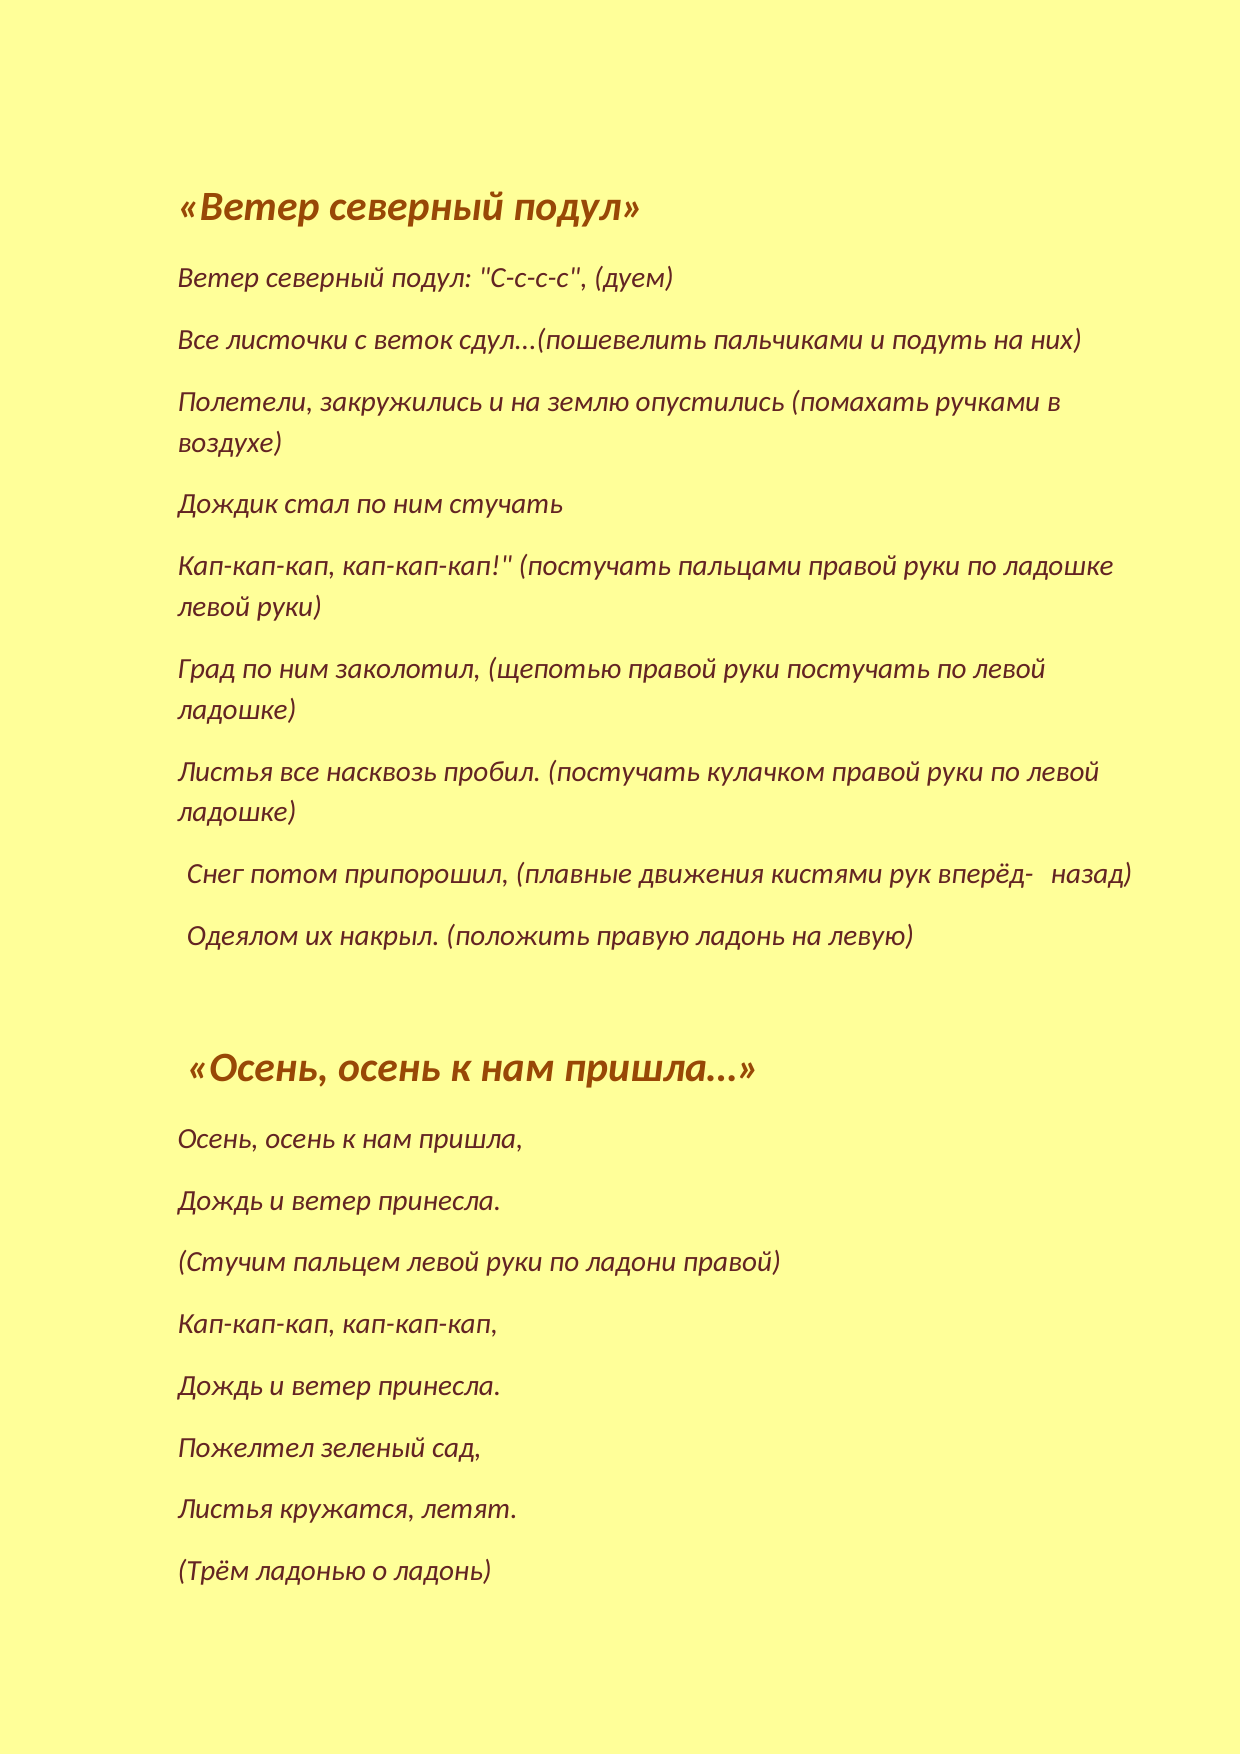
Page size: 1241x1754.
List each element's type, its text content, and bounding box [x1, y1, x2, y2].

text Ветер северный подул: "С-с-с-с", (дуем) [177, 259, 1152, 295]
text «Осень, осень к нам пришла…» [177, 1041, 1152, 1091]
text Дождь и ветер принесла. [177, 1182, 1152, 1217]
text Кап-кап-кап, кап-кап-кап!" (постучать пальцами правой руки по ладошке левой руки) [177, 547, 1152, 624]
text Осень, осень к нам пришла, [177, 1120, 1152, 1156]
text Дождик стал по ним стучать [177, 485, 1152, 521]
text (Стучим пальцем левой руки по ладони правой) [177, 1243, 1152, 1279]
text Град по ним заколотил, (щепотью правой руки постучать по левой ладошке) [177, 650, 1152, 726]
text Все листочки с веток сдул...(пошевелить пальчиками и подуть на них) [177, 321, 1152, 357]
text (Трём ладонью о ладонь) [177, 1552, 1152, 1588]
text Дождь и ветер принесла. [177, 1367, 1152, 1403]
text Одеялом их накрыл. (положить правую ладонь на левую) [177, 917, 1152, 953]
text Листья кружатся, летят. [177, 1491, 1152, 1526]
text Кап-кап-кап, кап-кап-кап, [177, 1305, 1152, 1341]
text Листья все насквозь пробил. (постучать кулачком правой руки по левой ладошке) [177, 753, 1152, 829]
text Пожелтел зеленый сад, [177, 1429, 1152, 1464]
text Снег потом припорошил, (плавные движения кистями рук вперёд- назад) [177, 855, 1152, 891]
text «Ветер северный подул» [177, 180, 1152, 231]
text Полетели, закружились и на землю опустились (помахать ручками в воздухе) [177, 383, 1152, 459]
